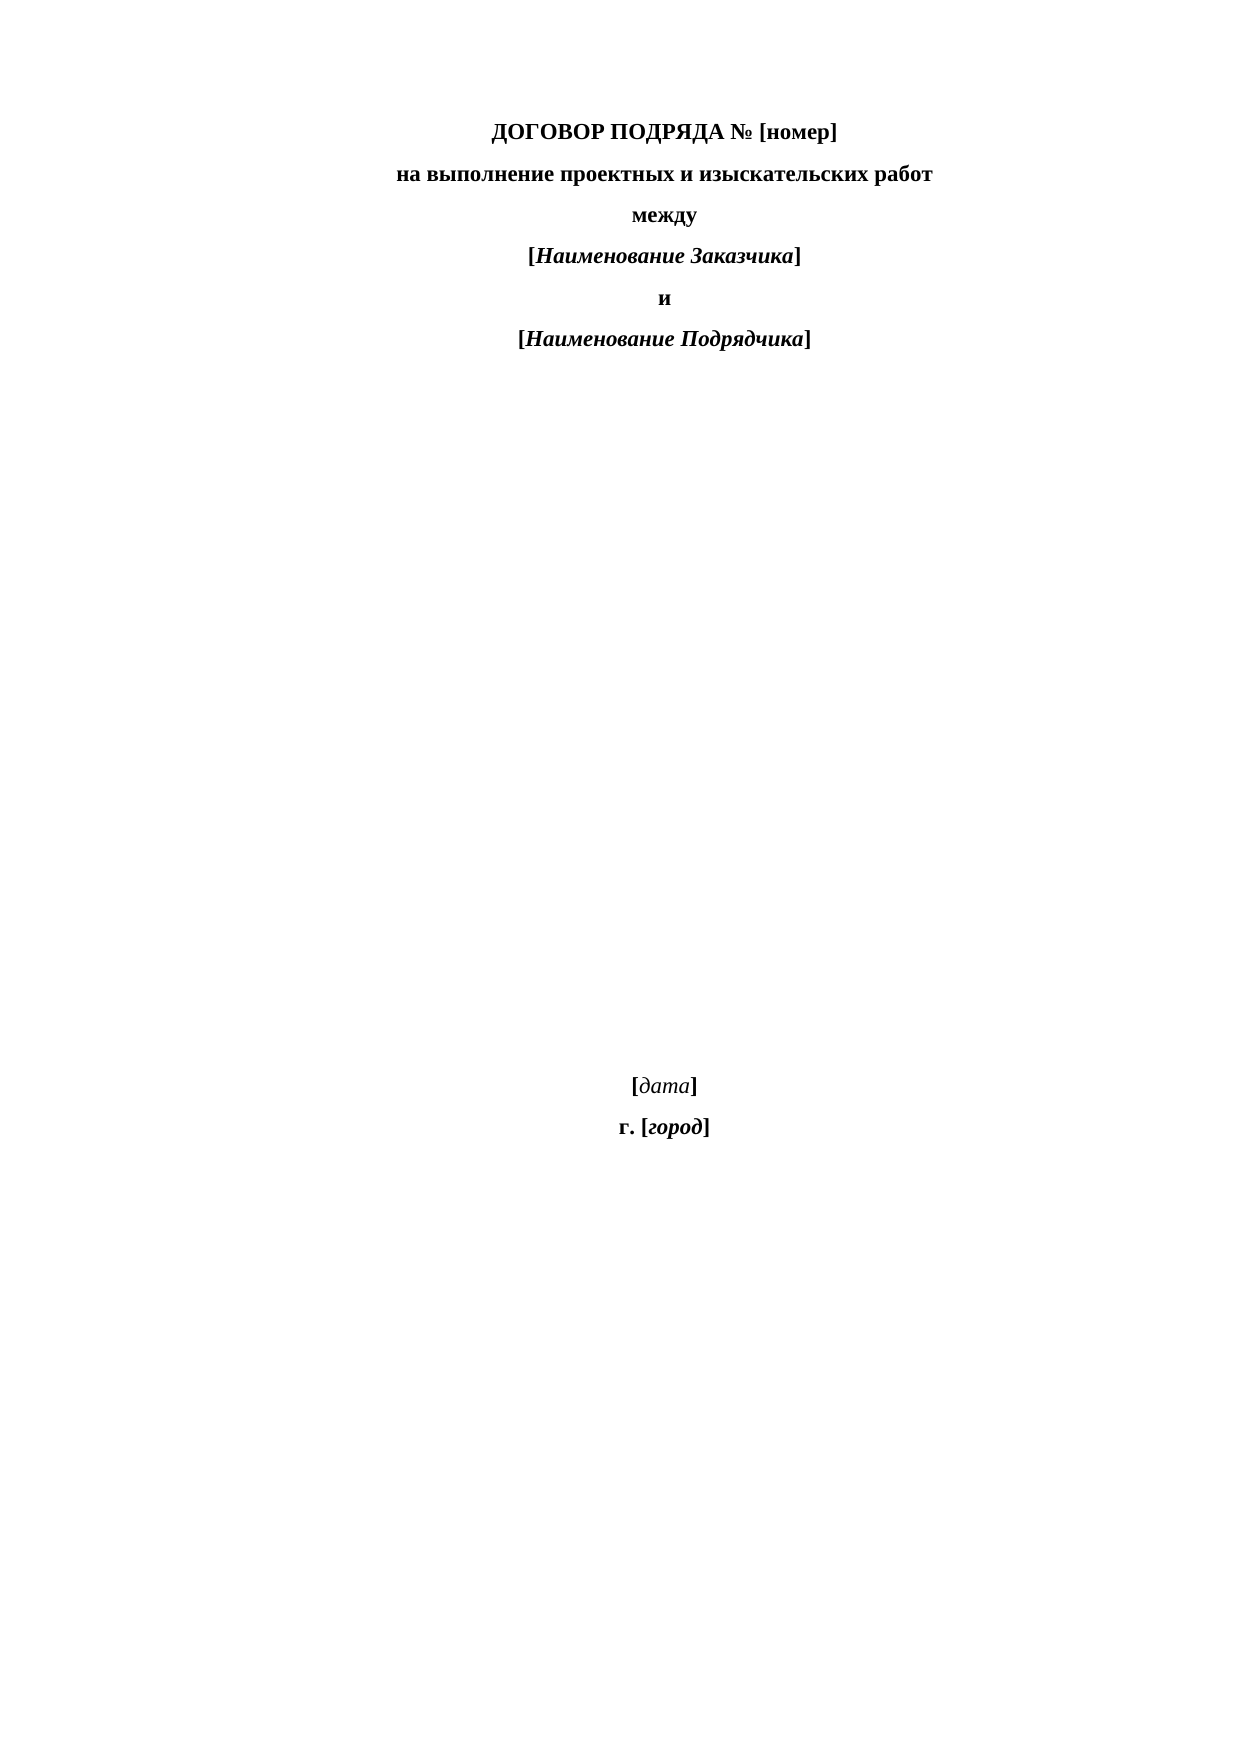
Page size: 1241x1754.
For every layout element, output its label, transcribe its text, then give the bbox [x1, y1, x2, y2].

text ДОГОВОР ПОДРЯДА № [номер] [177, 118, 1152, 144]
text на выполнение проектных и изыскательских работ [177, 159, 1152, 186]
text [Наименование Заказчика] [177, 242, 1152, 269]
text [Наименование Подрядчика] [177, 325, 1152, 352]
text между [177, 201, 1152, 227]
text [дата] [177, 1072, 1152, 1098]
text и [177, 284, 1152, 310]
text г. [город] [177, 1113, 1152, 1139]
